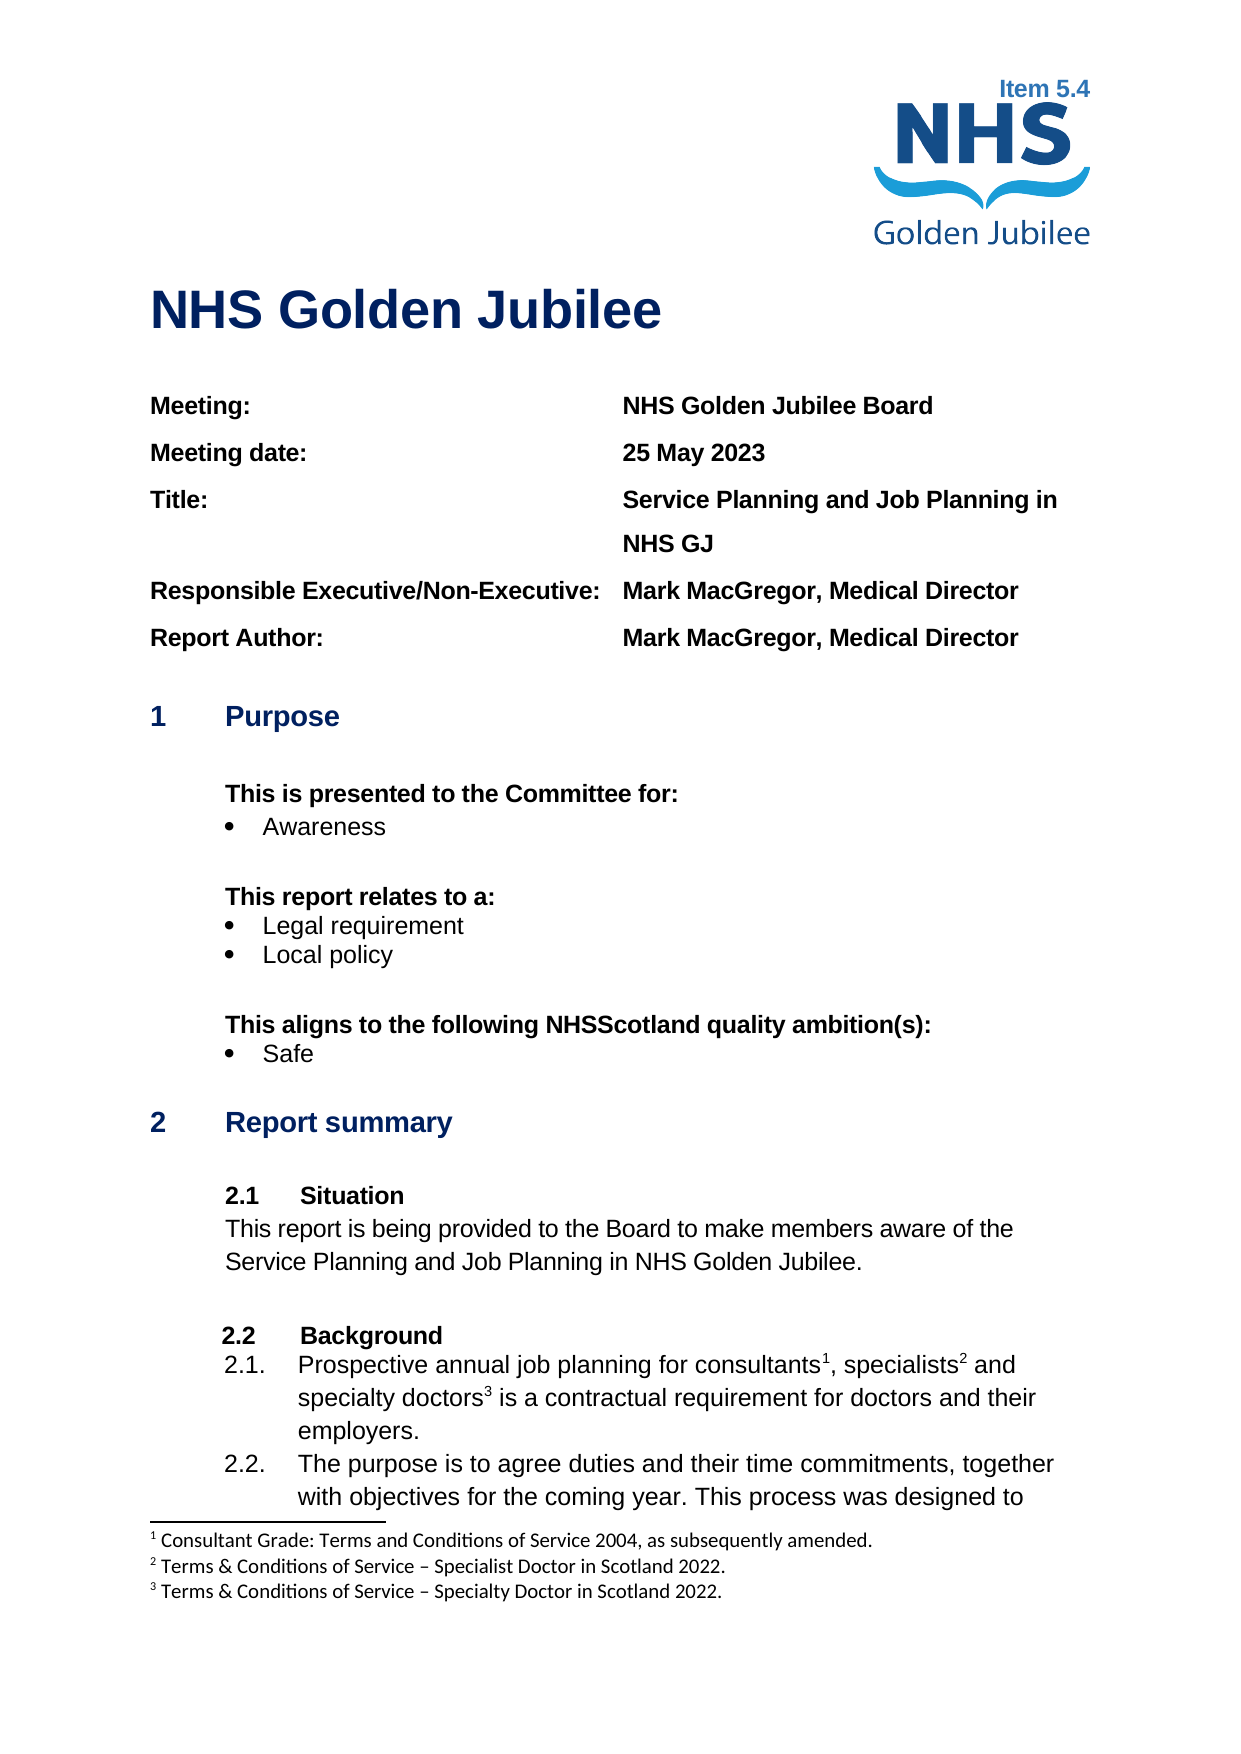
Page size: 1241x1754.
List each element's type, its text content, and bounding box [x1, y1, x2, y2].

list Safe [225, 1039, 1090, 1068]
subtitle 2.1 Situation [225, 1181, 1090, 1209]
subtitle NHS Golden Jubilee [150, 277, 1120, 340]
subtitle This aligns to the following NHSScotland quality ambition(s): [225, 1010, 1090, 1039]
subtitle 1 Purpose [150, 699, 1090, 733]
list Local policy [225, 940, 1090, 969]
picture [873, 102, 1091, 253]
subtitle 2 Report summary [150, 1105, 1090, 1138]
subtitle 2.2 Background [221, 1321, 1090, 1350]
text This report is being provided to the Board to make members aware of the Service Planning and Job Planning in NHS Golden Jubilee. [225, 1213, 1090, 1275]
subtitle Report Author: Mark MacGregor, Medical Director [150, 623, 1090, 652]
subtitle Responsible Executive/Non-Executive: Mark MacGregor, Medical Director [150, 576, 1090, 605]
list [224, 1449, 1090, 1511]
subtitle This report relates to a: [225, 882, 1090, 911]
subtitle Title: Service Planning and Job Planning in NHS GJ [150, 486, 1090, 557]
list Prospective annual job planning for consultants, specialists and specialty doctors is a contractual requirement for doctors and their employers. [224, 1350, 1090, 1444]
subtitle This is presented to the Committee for: [225, 779, 1090, 808]
subtitle Meeting: NHS Golden Jubilee Board [150, 391, 1090, 420]
list Legal requirement [225, 911, 1090, 940]
list Awareness [225, 812, 1090, 841]
subtitle Meeting date: 25 May 2023 [150, 438, 1090, 467]
